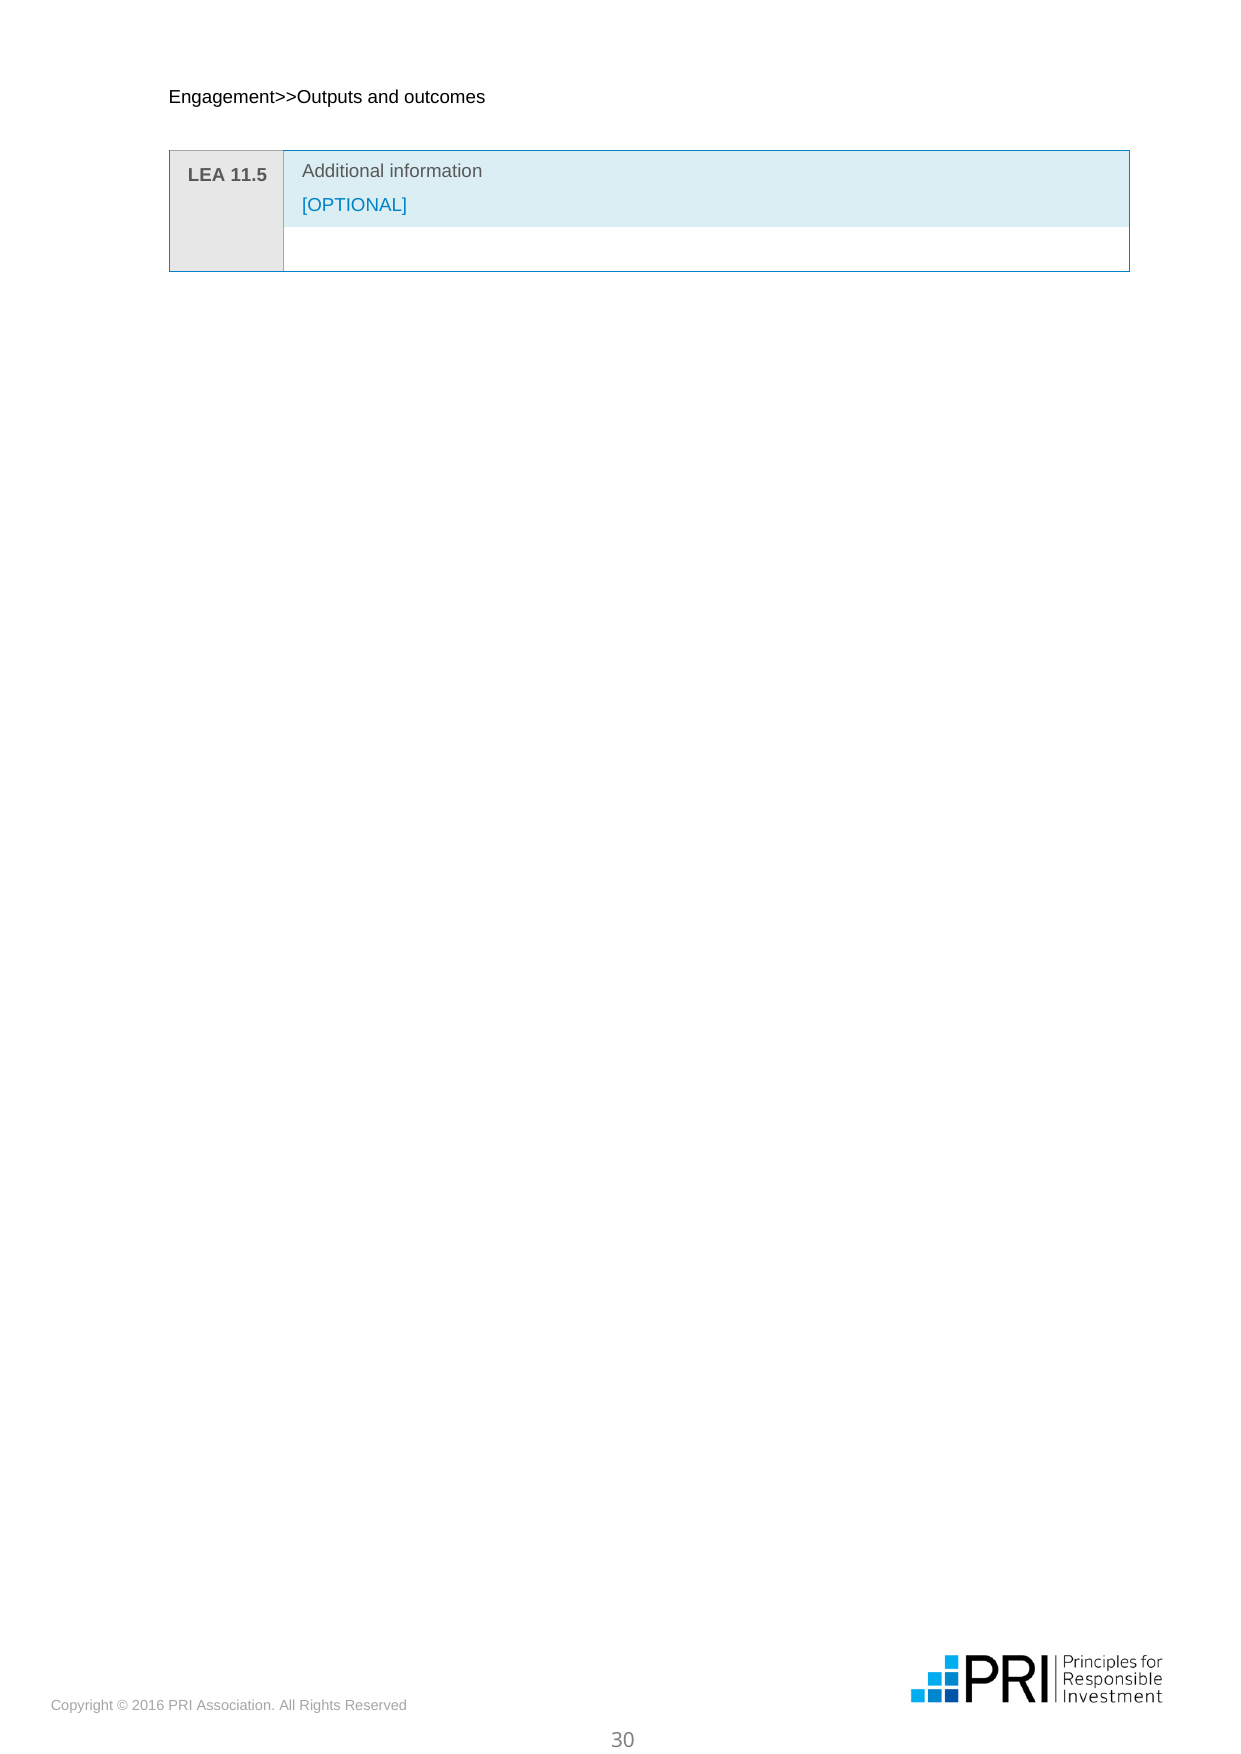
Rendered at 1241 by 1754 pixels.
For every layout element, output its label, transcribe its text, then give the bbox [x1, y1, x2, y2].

table_cell Additional information [Optional] [284, 151, 1129, 227]
picture [401, 197, 405, 212]
picture [866, 1621, 1240, 1753]
table_cell [284, 228, 1129, 271]
table_cell LEA 11.5 [170, 151, 283, 271]
